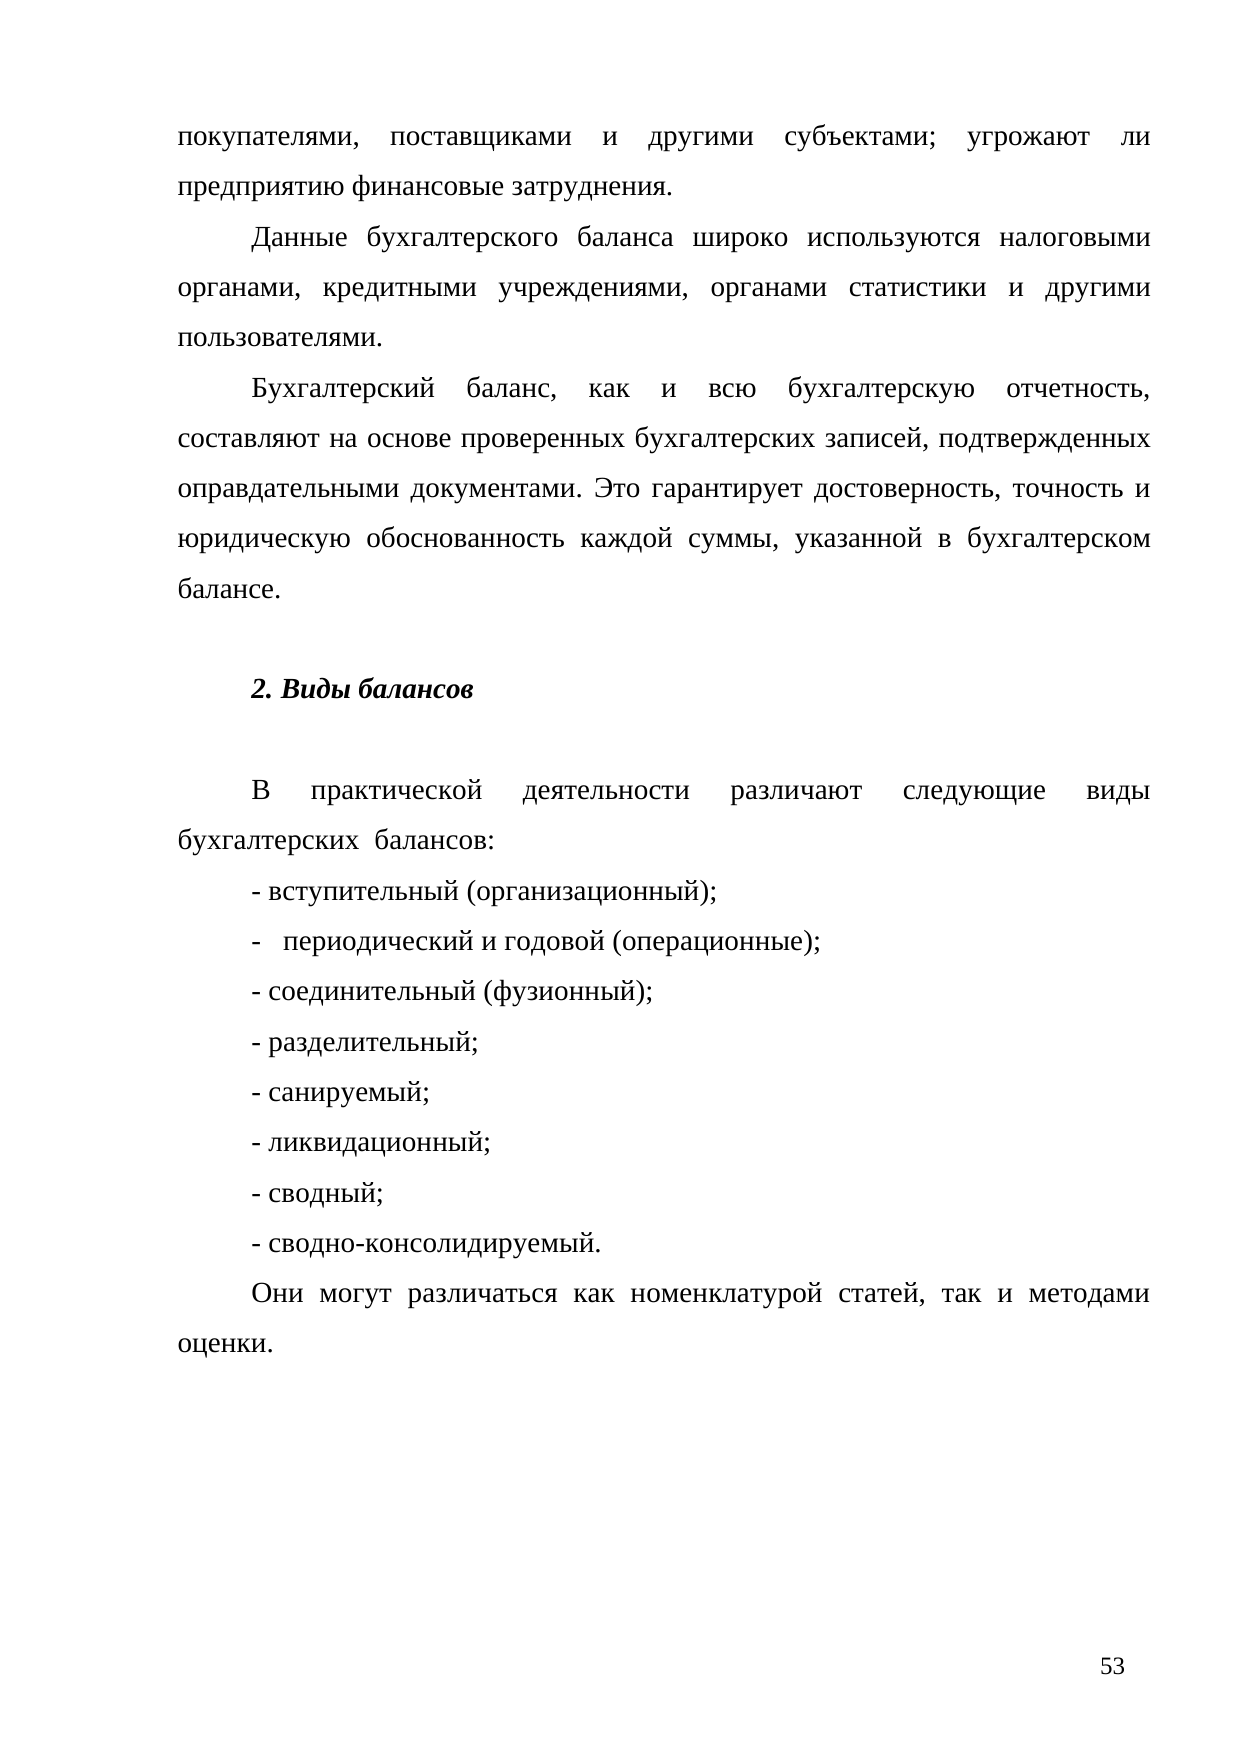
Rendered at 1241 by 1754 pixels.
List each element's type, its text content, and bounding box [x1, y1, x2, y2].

text Бухгалтерский баланс, как и всю бухгалтерскую отчетность, составляют на основе проверенных бухгалтерских записей, подтвержденных оправдательными документами. Это гарантирует достоверность, точность и юридическую обоснованность каждой суммы, указанной в бухгалтерском балансе. [177, 370, 1152, 604]
text - разделительный; [177, 1024, 1152, 1057]
text 2. Виды балансов [177, 672, 1152, 705]
text - сводно-консолидируемый. [177, 1225, 1152, 1258]
text - ликвидационный; [177, 1124, 1152, 1158]
text Данные бухгалтерского баланса широко используются налоговыми органами, кредитными учреждениями, органами статистики и другими пользователями. [177, 219, 1152, 353]
text В практической деятельности различают следующие виды бухгалтерских балансов: [177, 772, 1152, 856]
text Они могут различаться как номенклатурой статей, так и методами оценки. [177, 1275, 1152, 1359]
text - вступительный (организационный); [177, 873, 1152, 906]
text - сводный; [177, 1175, 1152, 1208]
text - соединительный (фузионный); [177, 973, 1152, 1007]
text - санируемый; [177, 1074, 1152, 1108]
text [177, 118, 1152, 202]
text - периодический и годовой (операционные); [177, 923, 1152, 957]
